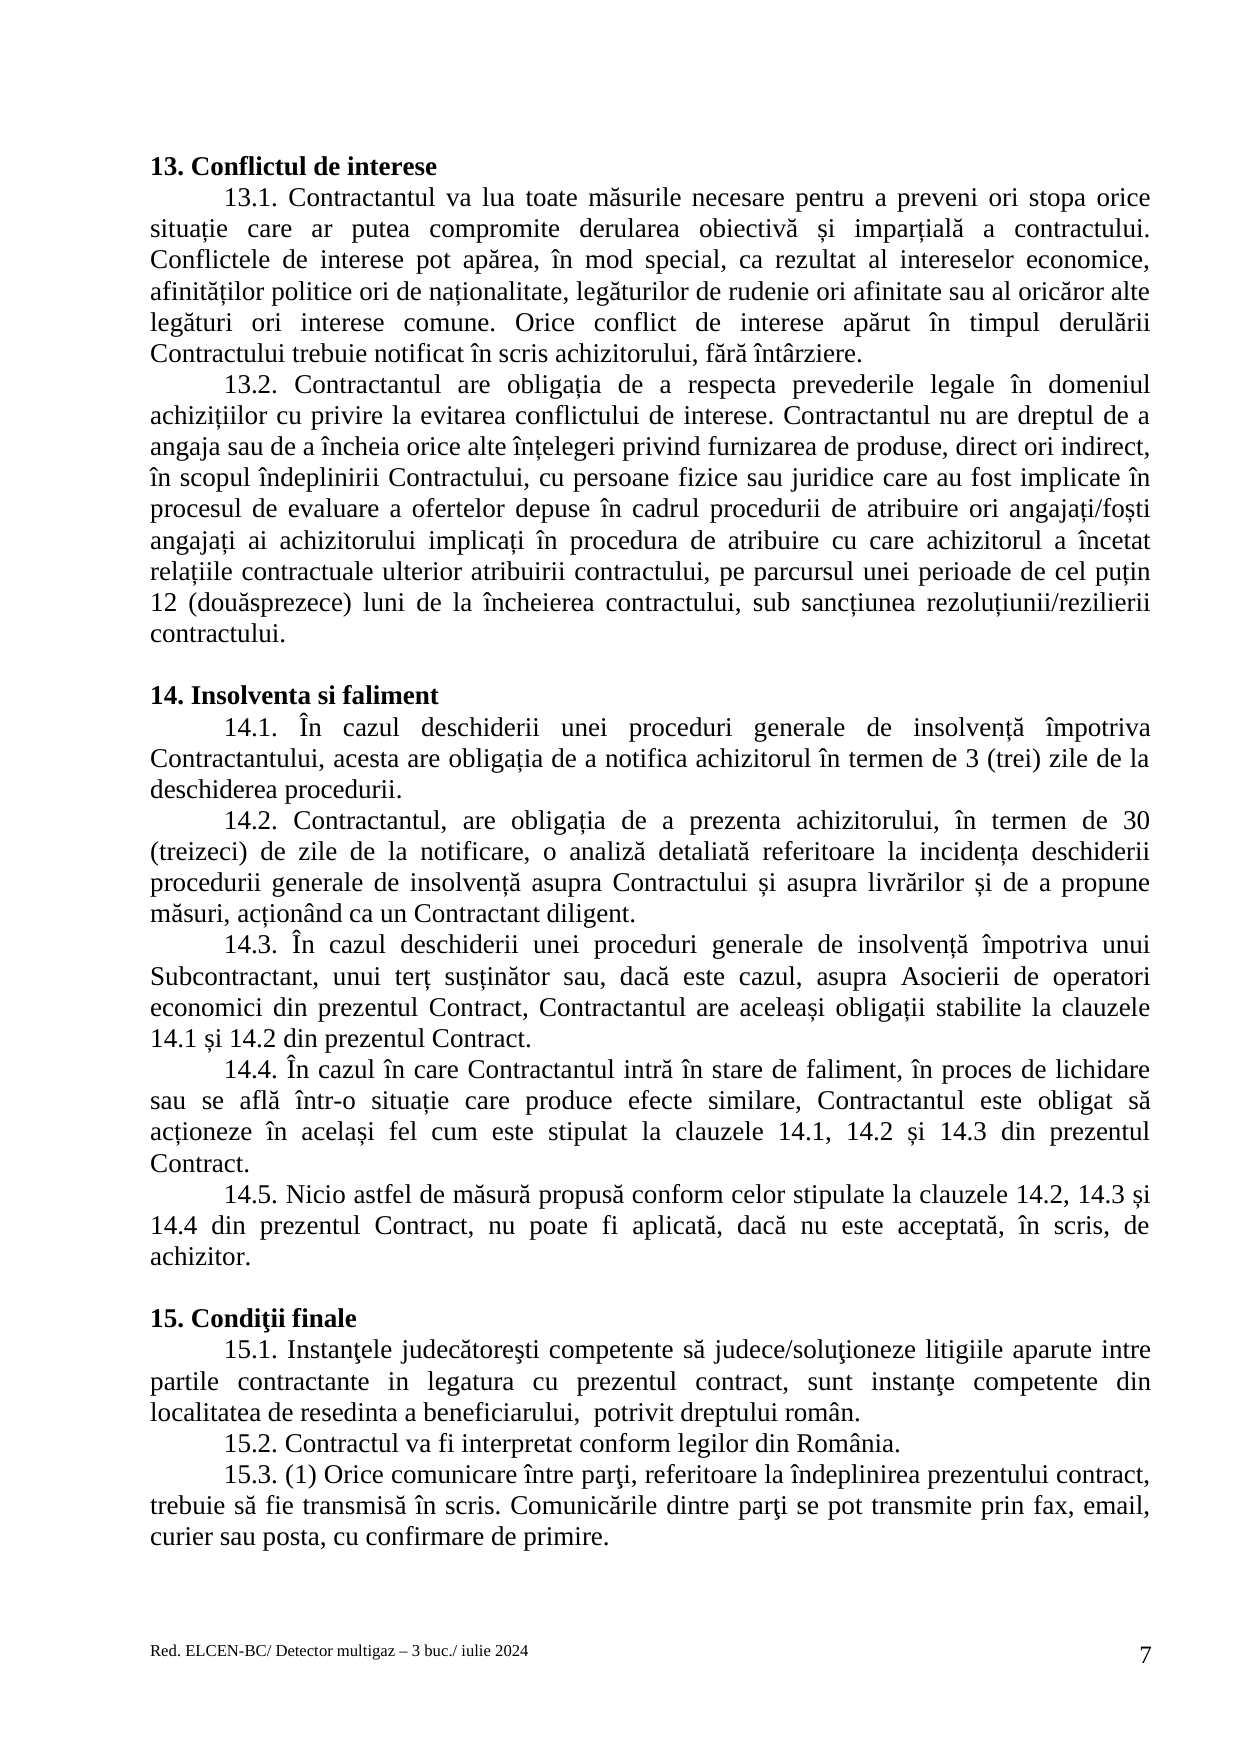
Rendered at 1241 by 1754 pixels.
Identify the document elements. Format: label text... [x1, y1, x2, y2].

list 14.5. Nicio astfel de măsură propusă conform celor stipulate la clauzele 14.2, 14.3 și 14.4 din prezentul Contract, nu poate fi aplicată, dacă nu este acceptată, în scris, de achizitor. [150, 1178, 1152, 1271]
text 15. Condiţii finale [150, 1302, 1152, 1333]
list 14.4. În cazul în care Contractantul intră în stare de faliment, în proces de lichidare sau se află într-o situație care produce efecte similare, Contractantul este obligat să acționeze în același fel cum este stipulat la clauzele 14.1, 14.2 și 14.3 din prezentul Contract. [150, 1053, 1152, 1178]
list 13.1. Contractantul va lua toate măsurile necesare pentru a preveni ori stopa orice situație care ar putea compromite derularea obiectivă și imparțială a contractului. Conflictele de interese pot apărea, în mod special, ca rezultat al intereselor economice, afinităților politice ori de naționalitate, legăturilor de rudenie ori afinitate sau al oricăror alte legături ori interese comune. Orice conflict de interese apărut în timpul derulării Contractului trebuie notificat în scris achizitorului, fără întârziere. [150, 181, 1152, 368]
text 15.2. Contractul va fi interpretat conform legilor din România. [150, 1427, 1152, 1458]
list 14.3. În cazul deschiderii unei proceduri generale de insolvență împotriva unui Subcontractant, unui terț susținător sau, dacă este cazul, asupra Asocierii de operatori economici din prezentul Contract, Contractantul are aceleași obligații stabilite la clauzele 14.1 și 14.2 din prezentul Contract. [150, 929, 1152, 1053]
text 14. Insolventa si faliment [150, 679, 1152, 711]
list 14.2. Contractantul, are obligația de a prezenta achizitorului, în termen de 30 (treizeci) de zile de la notificare, o analiză detaliată referitoare la incidența deschiderii procedurii generale de insolvență asupra Contractului și asupra livrărilor și de a propune măsuri, acționând ca un Contractant diligent. [150, 804, 1152, 929]
list 13. Conflictul de interese [150, 150, 1152, 181]
list 14.1. În cazul deschiderii unei proceduri generale de insolvență împotriva Contractantului, acesta are obligația de a notifica achizitorul în termen de 3 (trei) zile de la deschiderea procedurii. [150, 711, 1152, 804]
list 13.2. Contractantul are obligația de a respecta prevederile legale în domeniul achizițiilor cu privire la evitarea conflictului de interese. Contractantul nu are dreptul de a angaja sau de a încheia orice alte înțelegeri privind furnizarea de produse, direct ori indirect, în scopul îndeplinirii Contractului, cu persoane fizice sau juridice care au fost implicate în procesul de evaluare a ofertelor depuse în cadrul procedurii de atribuire ori angajați/foști angajați ai achizitorului implicați în procedura de atribuire cu care achizitorul a încetat relațiile contractuale ulterior atribuirii contractului, pe parcursul unei perioade de cel puțin 12 (douăsprezece) luni de la încheierea contractului, sub sancțiunea rezoluțiunii/rezilierii contractului. [150, 368, 1152, 648]
text 15.1. Instanţele judecătoreşti competente să judece/soluţioneze litigiile aparute intre partile contractante in legatura cu prezentul contract, sunt instanţe competente din localitatea de resedinta a beneficiarului, potrivit dreptului român. [150, 1333, 1152, 1427]
text 15.3. (1) Orice comunicare între parţi, referitoare la îndeplinirea prezentului contract, trebuie să fie transmisă în scris. Comunicările dintre parţi se pot transmite prin fax, email, curier sau posta, cu confirmare de primire. [150, 1458, 1152, 1552]
